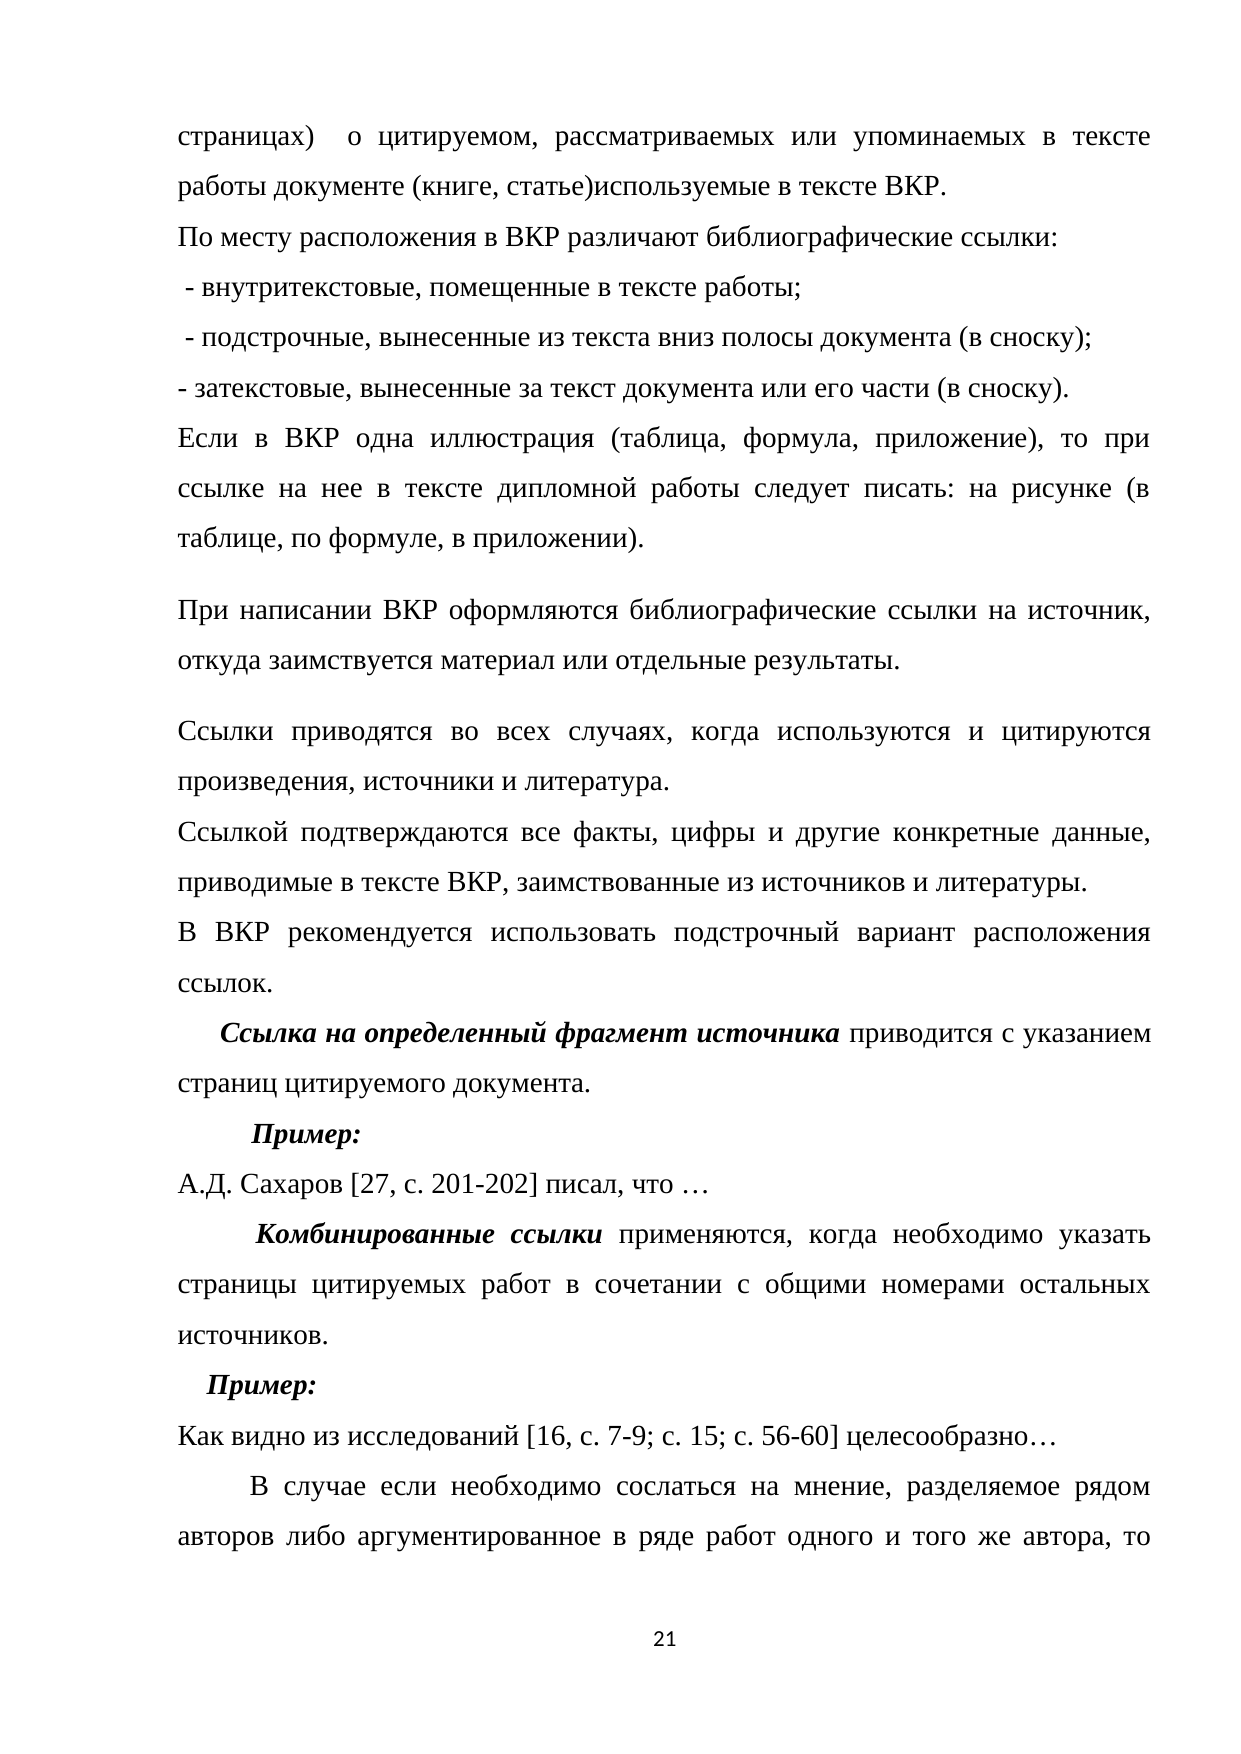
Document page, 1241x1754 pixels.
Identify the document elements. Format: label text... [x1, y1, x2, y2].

text Ссылка на определенный фрагмент источника приводится с указанием страниц цитируемого документа. [177, 1015, 1152, 1099]
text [177, 1468, 1152, 1552]
text - затекстовые, вынесенные за текст документа или его части (в сноску). [177, 370, 1152, 403]
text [177, 118, 1152, 202]
text В ВКР рекомендуется использовать подстрочный вариант расположения ссылок. [177, 914, 1152, 998]
text Если в ВКР одна иллюстрация (таблица, формула, приложение), то при ссылке на нее в тексте дипломной работы следует писать: на рисунке (в таблице, по формуле, в приложении). [177, 420, 1152, 554]
text Пример: [177, 1367, 1152, 1401]
text - внутритекстовые, помещенные в тексте работы; [177, 269, 1152, 303]
text - подстрочные, вынесенные из текста вниз полосы документа (в сноску); [177, 319, 1152, 353]
text Ссылки приводятся во всех случаях, когда используются и цитируются произведения, источники и литература. [177, 713, 1152, 797]
text А.Д. Сахаров [27, с. 201-202] писал, что … [177, 1166, 1152, 1199]
text Пример: [177, 1116, 1152, 1149]
text Ссылкой подтверждаются все факты, цифры и другие конкретные данные, приводимые в тексте ВКР, заимствованные из источников и литературы. [177, 814, 1152, 898]
text При написании ВКР оформляются библиографические ссылки на источник, откуда заимствуется материал или отдельные результаты. [177, 592, 1152, 676]
text По месту расположения в ВКР различают библиографические ссылки: [177, 219, 1152, 252]
text Комбинированные ссылки применяются, когда необходимо указать страницы цитируемых работ в сочетании с общими номерами остальных источников. [177, 1216, 1152, 1351]
text Как видно из исследований [16, с. 7-9; с. 15; с. 56-60] целесообразно… [177, 1418, 1152, 1451]
